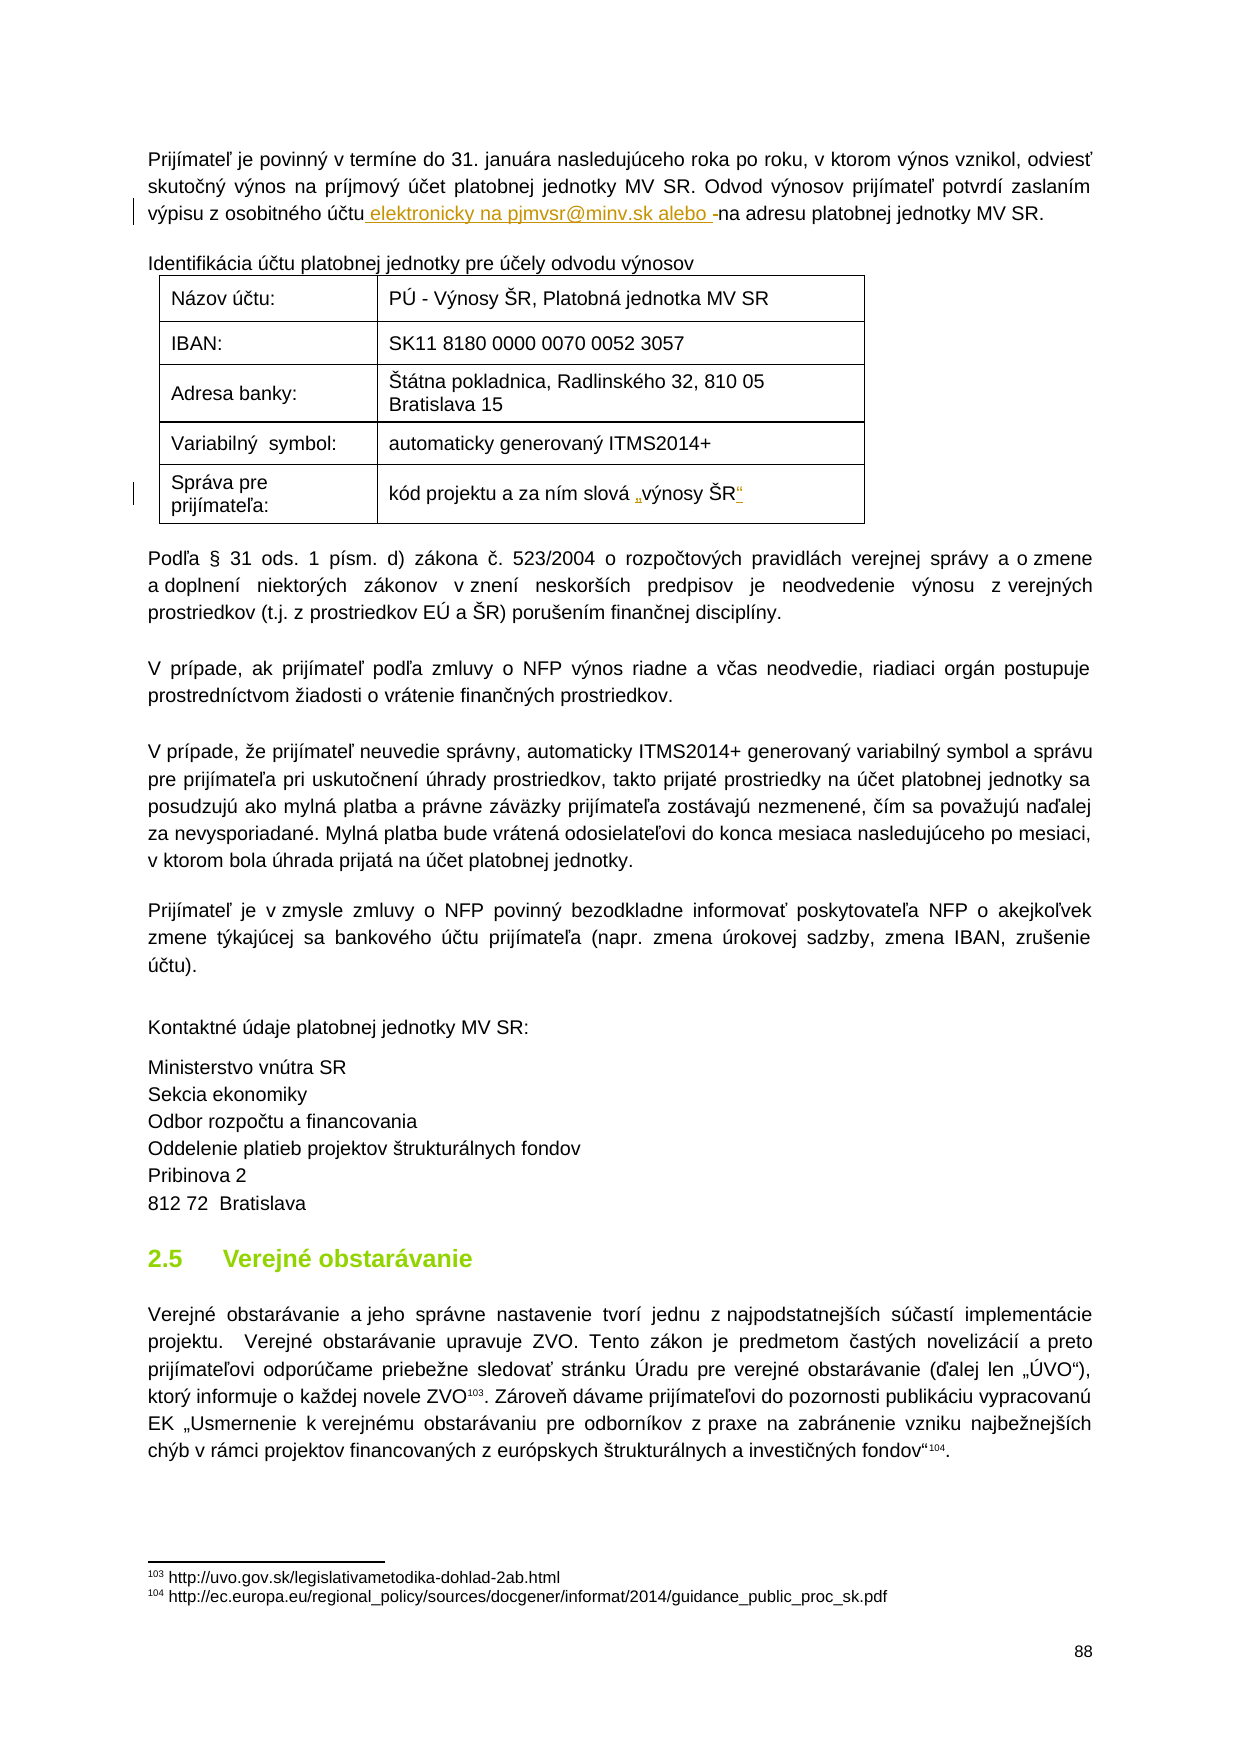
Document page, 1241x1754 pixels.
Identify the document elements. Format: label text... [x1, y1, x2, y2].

table_cell automaticky generovaný ITMS2014+ [378, 423, 864, 463]
text Kontaktné údaje platobnej jednotky MV SR: [148, 1016, 1092, 1038]
subtitle Verejné obstarávanie [148, 1244, 1092, 1272]
table_cell Štátna pokladnica, Radlinského 32, 810 05 Bratislava 15 [378, 365, 864, 421]
table_cell Variabilný symbol: [160, 423, 377, 463]
table_cell IBAN: [160, 322, 377, 363]
text 812 72 Bratislava [148, 1191, 1092, 1214]
text Identifikácia účtu platobnej jednotky pre účely odvodu výnosov [148, 252, 1092, 275]
text Prijímateľ je povinný v termíne do 31. januára nasledujúceho roka po roku, v ktorom výnos vznikol, odviesť skutočný výnos na príjmový účet platobnej jednotky MV SR. Odvod výnosov prijímateľ potvrdí zaslaním výpisu z osobitného účtuna adresu platobnej jednotky MV SR. [148, 148, 1092, 225]
table_cell SK11 8180 0000 0070 0052 3057 [378, 322, 864, 363]
text Odbor rozpočtu a financovania [148, 1110, 1092, 1133]
table_cell Adresa banky: [160, 365, 377, 421]
text V prípade, ak prijímateľ podľa zmluvy o NFP výnos riadne a včas neodvedie, riadiaci orgán postupuje prostredníctvom žiadosti o vrátenie finančných prostriedkov. [148, 657, 1092, 707]
table_header Názov účtu: [160, 276, 377, 321]
text Sekcia ekonomiky [148, 1083, 1092, 1105]
table_cell Správa pre prijímateľa: [160, 465, 377, 523]
text Prijímateľ je v zmysle zmluvy o NFP povinný bezodkladne informovať poskytovateľa NFP o akejkoľvek zmene týkajúcej sa bankového účtu prijímateľa (napr. zmena úrokovej sadzby, zmena IBAN, zrušenie účtu). [148, 899, 1092, 976]
text Ministerstvo vnútra SR [148, 1056, 1092, 1078]
table_cell kód projektu a za ním slová výnosy ŠR [378, 465, 864, 523]
text Verejné obstarávanie a jeho správne nastavenie tvorí jednu z najpodstatnejších súčastí implementácie projektu. Verejné obstarávanie upravuje ZVO. Tento zákon je predmetom častých novelizácií a preto prijímateľovi odporúčame priebežne sledovať stránku Úradu pre verejné obstarávanie (ďalej len „ÚVO“), ktorý informuje o každej novele ZVO. Zároveň dávame prijímateľovi do pozornosti publikáciu vypracovanú EK „Usmernenie k verejnému obstarávaniu pre odborníkov z praxe na zabránenie vzniku najbežnejších chýb v rámci projektov financovaných z európskych štrukturálnych a investičných fondov“. [148, 1303, 1092, 1462]
text Pribinova 2 [148, 1164, 1092, 1187]
text V prípade, že prijímateľ neuvedie správny, automaticky ITMS2014+ generovaný variabilný symbol a správu pre prijímateľa pri uskutočnení úhrady prostriedkov, takto prijaté prostriedky na účet platobnej jednotky sa posudzujú ako mylná platba a právne záväzky prijímateľa zostávajú nezmenené, čím sa považujú naďalej za nevysporiadané. Mylná platba bude vrátená odosielateľovi do konca mesiaca nasledujúceho po mesiaci, v ktorom bola úhrada prijatá na účet platobnej jednotky. [148, 740, 1092, 872]
text Oddelenie platieb projektov štrukturálnych fondov [148, 1137, 1092, 1160]
text Podľa § 31 ods. 1 písm. d) zákona č. 523/2004 o rozpočtových pravidlách verejnej správy a o zmene a doplnení niektorých zákonov v znení neskorších predpisov je neodvedenie výnosu z verejných prostriedkov (t.j. z prostriedkov EÚ a ŠR) porušením finančnej disciplíny. [148, 547, 1092, 624]
table_header PÚ - Výnosy ŠR, Platobná jednotka MV SR [378, 276, 864, 321]
